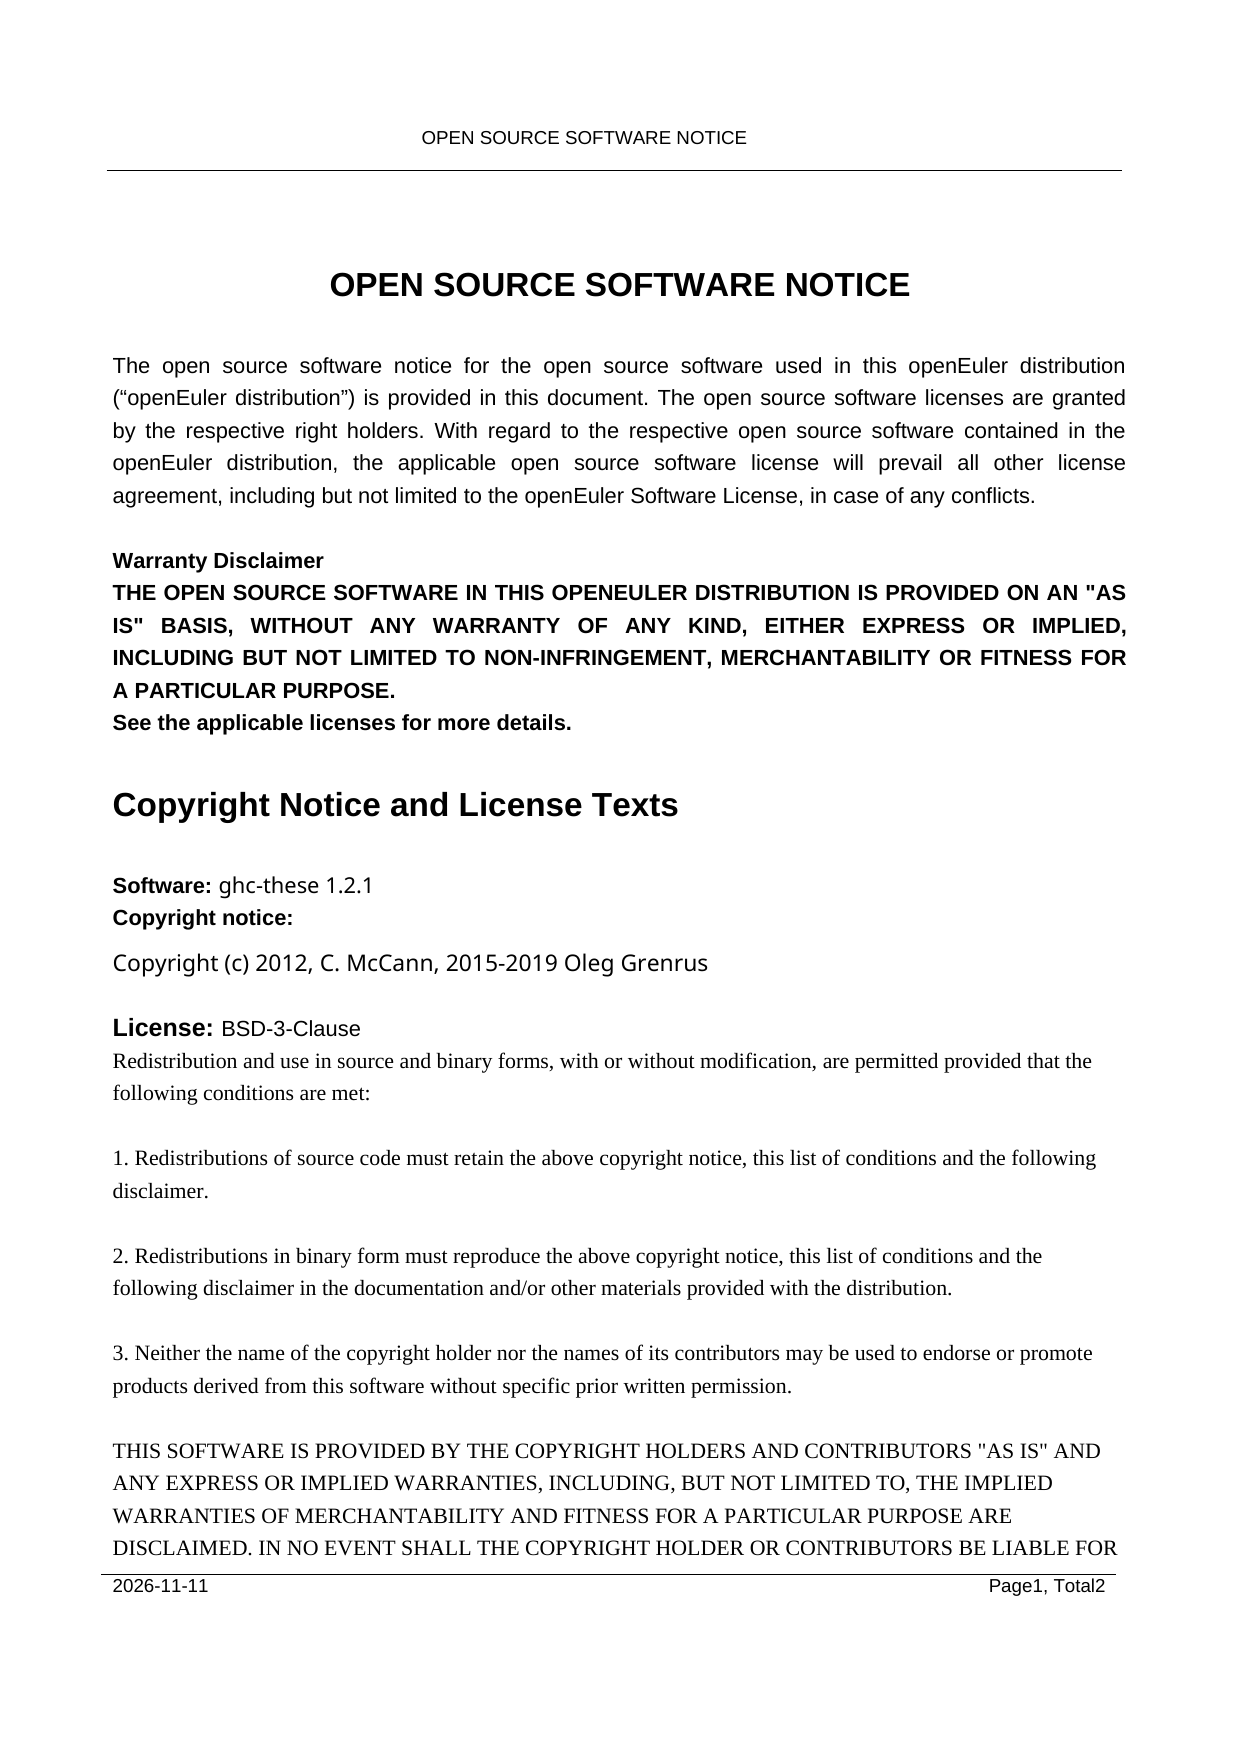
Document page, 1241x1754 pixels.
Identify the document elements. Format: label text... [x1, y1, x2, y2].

text License: BSD-3-Clause [112, 1012, 1128, 1044]
text OPEN SOURCE SOFTWARE NOTICE [112, 251, 1128, 316]
text Warranty Disclaimer [112, 544, 1128, 576]
text Copyright (c) 2012, C. McCann, 2015-2019 Oleg Grenrus [112, 947, 1128, 1012]
text Copyright Notice and License Texts [112, 771, 1128, 836]
text THE OPEN SOURCE SOFTWARE IN THIS OPENEULER DISTRIBUTION IS PROVIDED ON AN "AS IS" BASIS, WITHOUT ANY WARRANTY OF ANY KIND, EITHER EXPRESS OR IMPLIED, INCLUDING BUT NOT LIMITED TO NON-INFRINGEMENT, MERCHANTABILITY OR FITNESS FOR A PARTICULAR PURPOSE. See the applicable licenses for more details. [112, 576, 1128, 739]
title Software: ghc-these 1.2.1 [112, 869, 1128, 901]
text Copyright notice: [112, 901, 1128, 934]
text The open source software notice for the open source software used in this openEuler distribution (“openEuler distribution”) is provided in this document. The open source software licenses are granted by the respective right holders. With regard to the respective open source software contained in the openEuler distribution, the applicable open source software license will prevail all other license agreement, including but not limited to the openEuler Software License, in case of any conflicts. [112, 349, 1128, 511]
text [112, 1044, 1128, 1564]
